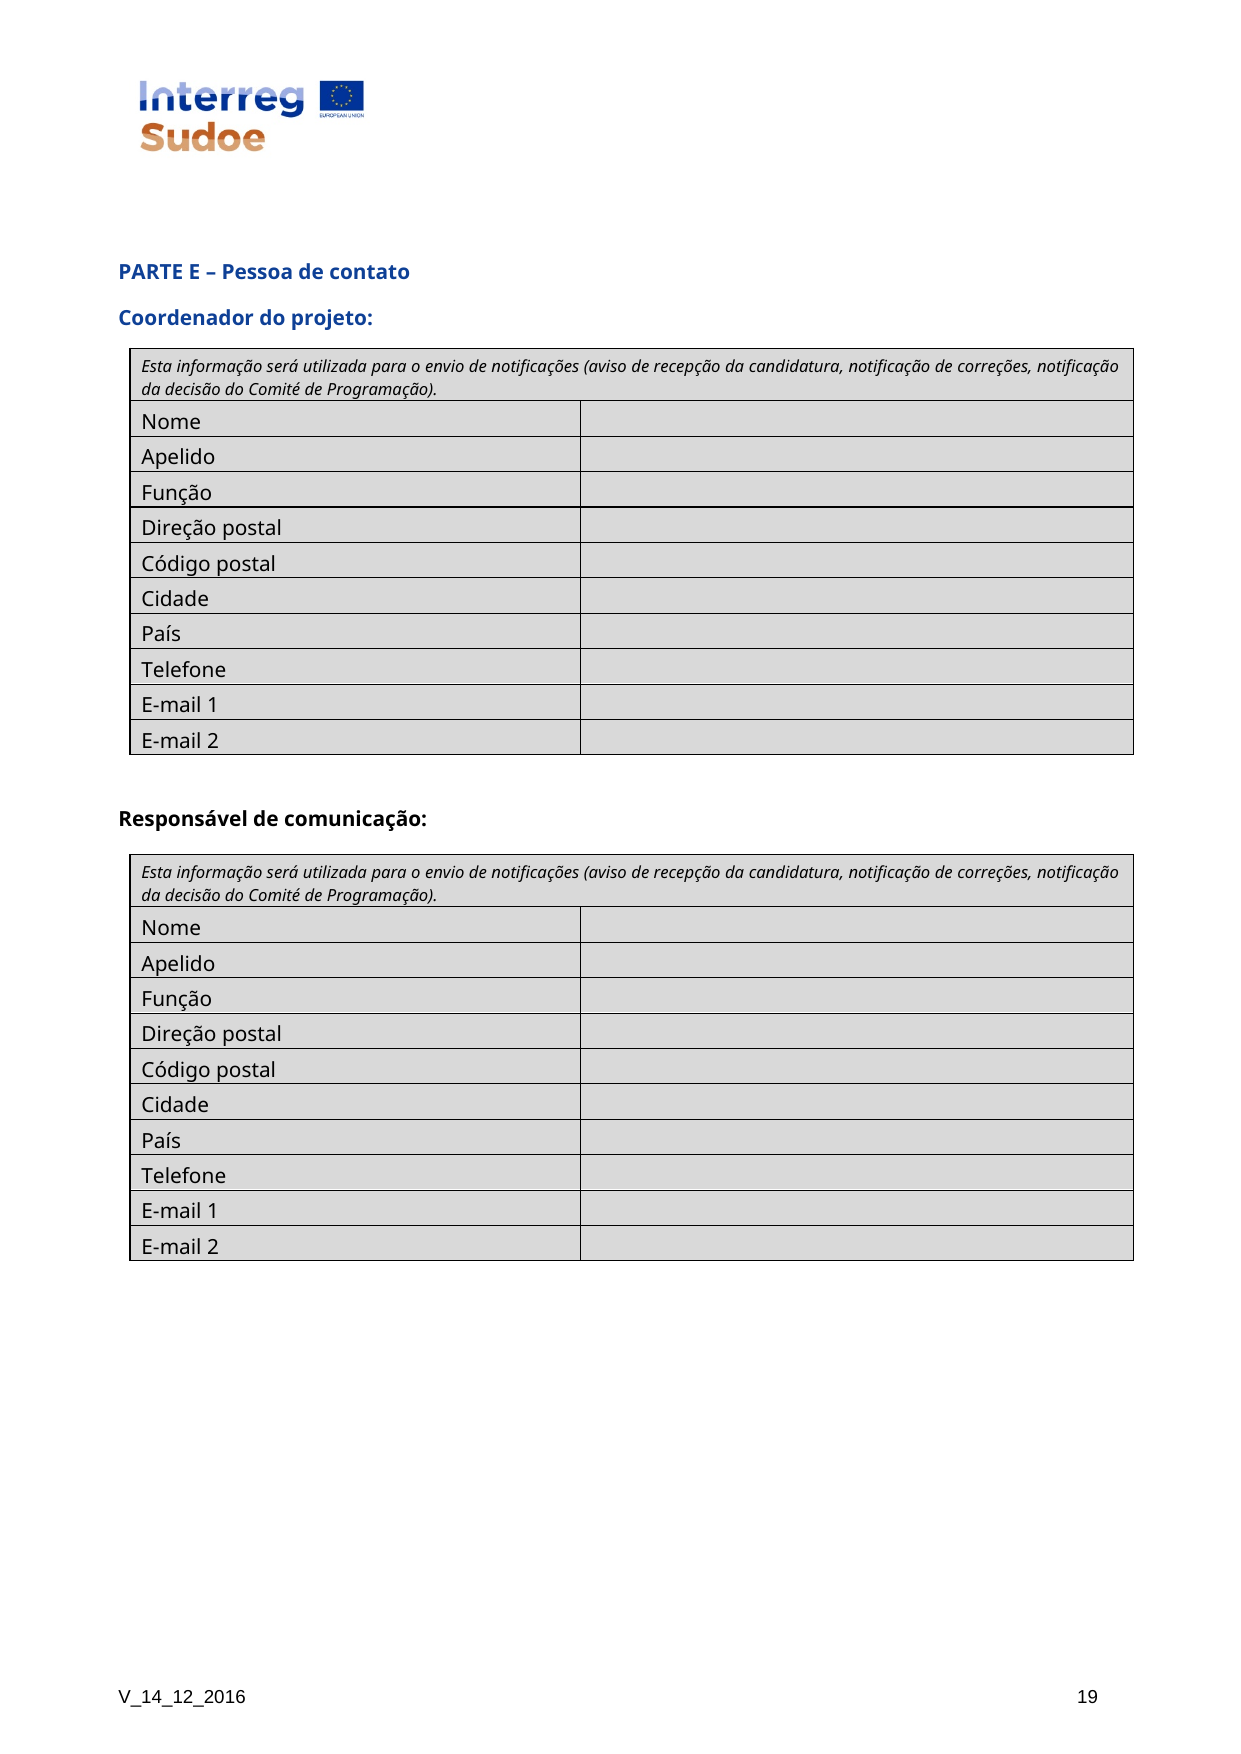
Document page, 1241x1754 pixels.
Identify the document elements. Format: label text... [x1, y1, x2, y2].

table_cell [581, 907, 1133, 942]
table_cell [581, 943, 1133, 977]
table_cell E-mail 2 [131, 720, 580, 754]
table_cell [581, 508, 1133, 542]
table_cell E-mail 1 [131, 1191, 580, 1225]
table_cell País [131, 614, 580, 648]
table_cell [581, 614, 1133, 648]
table_cell [581, 1120, 1133, 1154]
text PARTE E – Pessoa de contato [118, 257, 1122, 286]
table_cell [581, 1155, 1133, 1189]
table_cell Cidade [131, 578, 580, 613]
picture [118, 59, 385, 174]
table_cell E-mail 1 [131, 685, 580, 719]
table_cell [581, 578, 1133, 613]
table_cell [581, 1014, 1133, 1048]
table_cell País [131, 1120, 580, 1154]
text Responsável de comunicação: [118, 804, 1122, 833]
table_cell Função [131, 472, 580, 506]
table_cell Código postal [131, 1049, 580, 1083]
table_cell [581, 1084, 1133, 1119]
table_cell [581, 720, 1133, 754]
table_header Esta informação será utilizada para o envio de notificações (aviso de recepção da candidatura, notificação de correções, notificação da decisão do Comité de Programação). [131, 855, 1133, 906]
table_cell Direção postal [131, 508, 580, 542]
table_header Esta informação será utilizada para o envio de notificações (aviso de recepção da candidatura, notificação de correções, notificação da decisão do Comité de Programação). [131, 349, 1133, 400]
table_cell [581, 1049, 1133, 1083]
table_cell E-mail 2 [131, 1226, 580, 1260]
table_cell [581, 649, 1133, 683]
table_cell Cidade [131, 1084, 580, 1119]
table_cell Telefone [131, 1155, 580, 1189]
table_cell [581, 1226, 1133, 1260]
text Coordenador do projeto: [118, 303, 1122, 331]
table_cell Apelido [131, 437, 580, 471]
table_cell [581, 978, 1133, 1012]
table_cell [581, 685, 1133, 719]
table_cell Apelido [131, 943, 580, 977]
table_cell Código postal [131, 543, 580, 577]
table_cell [581, 401, 1133, 436]
table_cell Função [131, 978, 580, 1012]
table_cell Direção postal [131, 1014, 580, 1048]
table_cell Nome [131, 401, 580, 436]
table_cell [581, 472, 1133, 506]
table_cell Telefone [131, 649, 580, 683]
table_cell [581, 437, 1133, 471]
table_cell Nome [131, 907, 580, 942]
table_cell [581, 543, 1133, 577]
table_cell [581, 1191, 1133, 1225]
